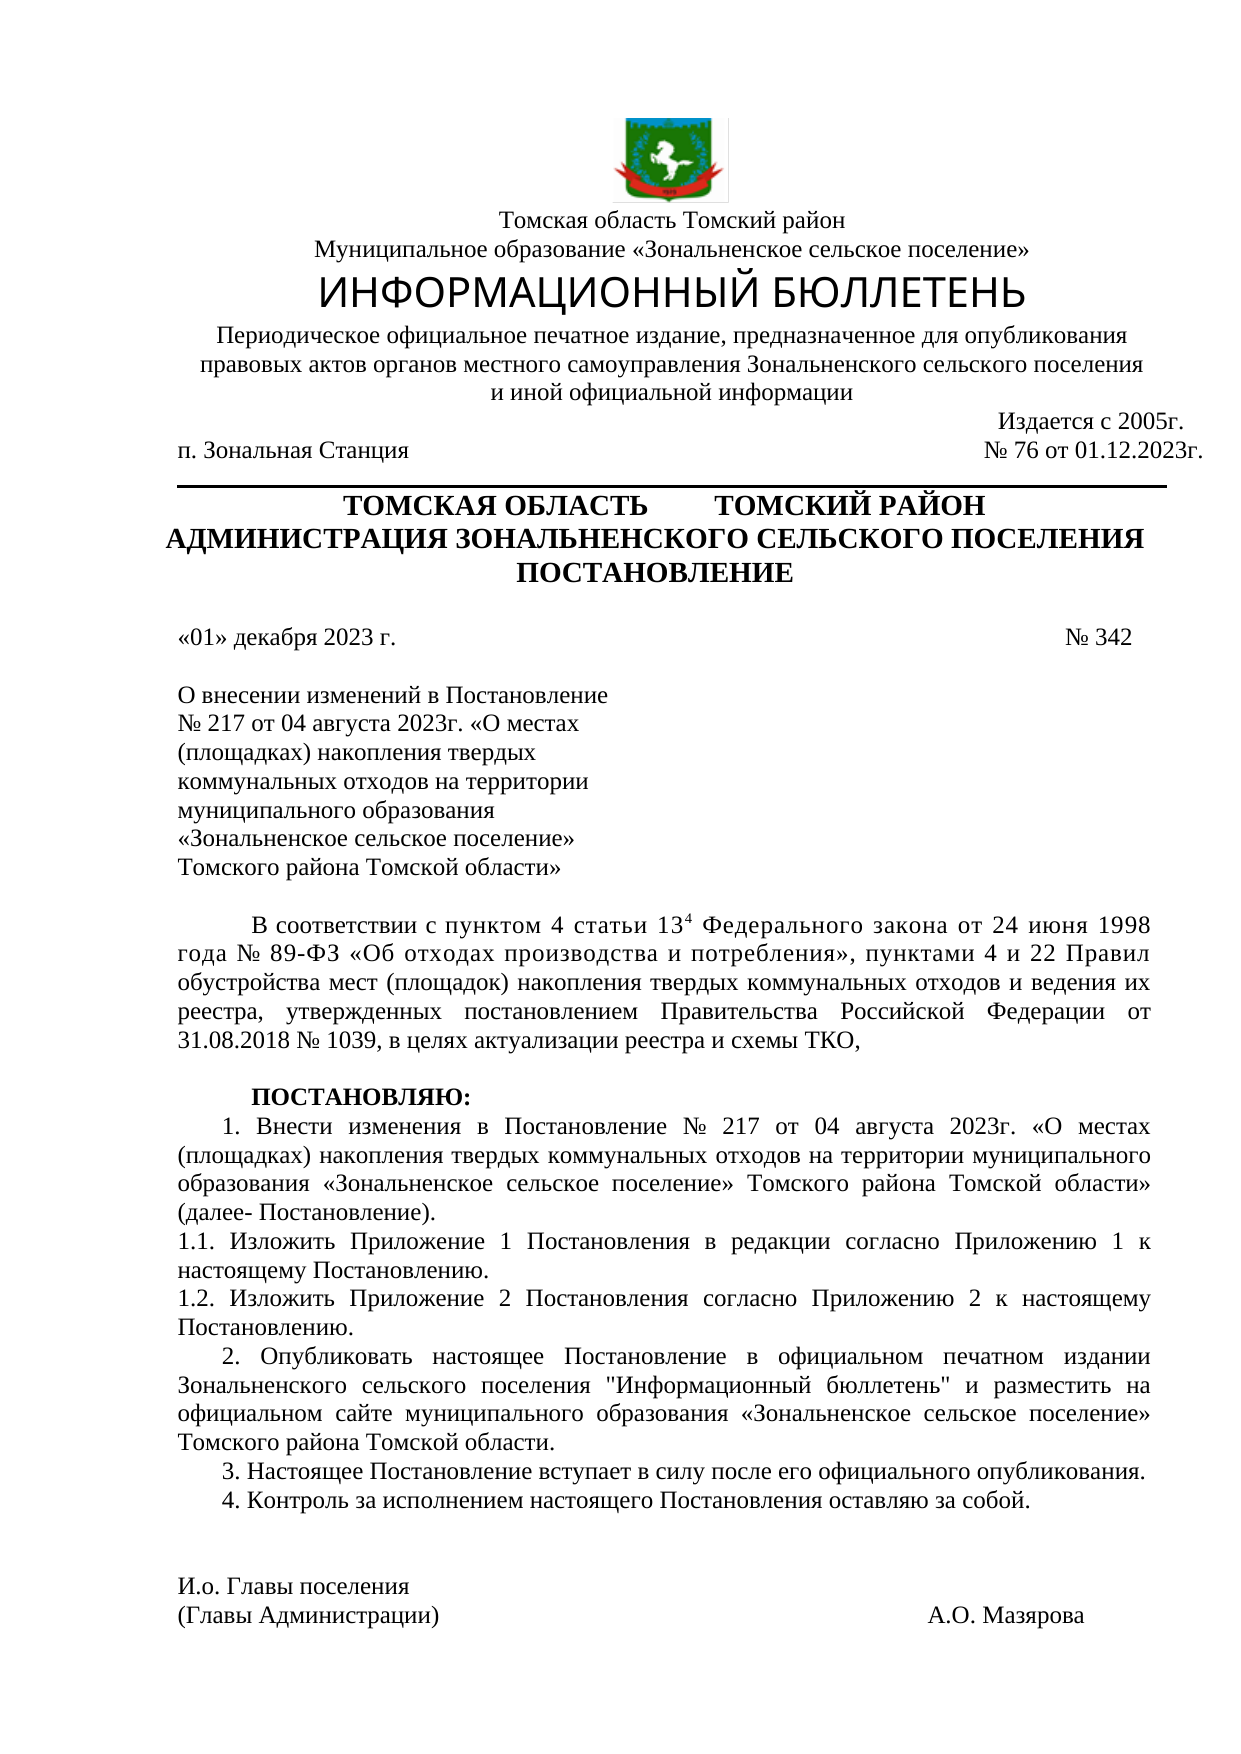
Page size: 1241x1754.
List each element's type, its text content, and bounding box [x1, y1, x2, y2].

text И.о. Главы поселения [177, 1571, 1152, 1600]
text АДМИНИСТРАЦИЯ ЗОНАЛЬНЕНСКОГО СЕЛЬСКОГО ПОСЕЛЕНИЯ [158, 522, 1152, 555]
text 4. Контроль за исполнением настоящего Постановления оставляю за собой. [177, 1485, 1152, 1513]
text и иной официальной информации [177, 377, 1167, 406]
text ПОСТАНОВЛЯЮ: [177, 1082, 1152, 1111]
text п. Зональная Станция № 76 от 01.12.2023г. [177, 435, 1211, 464]
text О внесении изменений в Постановление [177, 680, 1152, 708]
text коммунальных отходов на территории [177, 766, 1152, 795]
picture [612, 118, 732, 206]
text ТОМСКАЯ ОБЛАСТЬ ТОМСКИЙ РАЙОН [177, 488, 1152, 522]
text «Зональненское сельское поселение» [177, 823, 1152, 852]
text правовых актов органов местного самоуправления Зональненского сельского поселения [177, 349, 1167, 377]
text Муниципальное образование «Зональненское сельское поселение» [177, 234, 1167, 263]
text № 217 от 04 августа 2023г. «О местах [177, 708, 1152, 737]
text 1.1. Изложить Приложение 1 Постановления в редакции согласно Приложению 1 к настоящему Постановлению. [177, 1226, 1152, 1283]
text (площадках) накопления твердых [177, 737, 1152, 766]
text 1.2. Изложить Приложение 2 Постановления согласно Приложению 2 к настоящему Постановлению. [177, 1283, 1152, 1341]
text Томская область Томский район [177, 206, 1167, 234]
text Издается с 2005г. [177, 406, 1211, 435]
text ПОСТАНОВЛЕНИЕ [158, 555, 1152, 589]
text муниципального образования [177, 795, 1152, 823]
text Томского района Томской области» [177, 852, 1152, 881]
text 2. Опубликовать настоящее Постановление в официальном печатном издании Зональненского сельского поселения "Информационный бюллетень" и разместить на официальном сайте муниципального образования «Зональненское сельское поселение» Томского района Томской области. [177, 1341, 1152, 1456]
text (Главы Администрации) А.О. Мазярова [177, 1600, 1152, 1628]
text 1. Внести изменения в Постановление № 217 от 04 августа 2023г. «О местах (площадках) накопления твердых коммунальных отходов на территории муниципального образования «Зональненское сельское поселение» Томского района Томской области» (далее- Постановление). [177, 1111, 1152, 1226]
text В соответствии с пунктом 4 статьи 134 Федерального закона от 24 июня 1998 года № 89-ФЗ «Об отходах производства и потребления», пунктами 4 и 22 Правил обустройства мест (площадок) накопления твердых коммунальных отходов и ведения их реестра, утвержденных постановлением Правительства Российской Федерации от 31.08.2018 № 1039, в целях актуализации реестра и схемы ТКО, [177, 910, 1152, 1053]
text Периодическое официальное печатное издание, предназначенное для опубликования [177, 320, 1167, 349]
text 3. Настоящее Постановление вступает в силу после его официального опубликования. [177, 1456, 1152, 1485]
text «01» декабря 2023 г. № 342 [177, 622, 1152, 651]
text ИНФОРМАЦИОННЫЙ БЮЛЛЕТЕНЬ [177, 263, 1167, 320]
